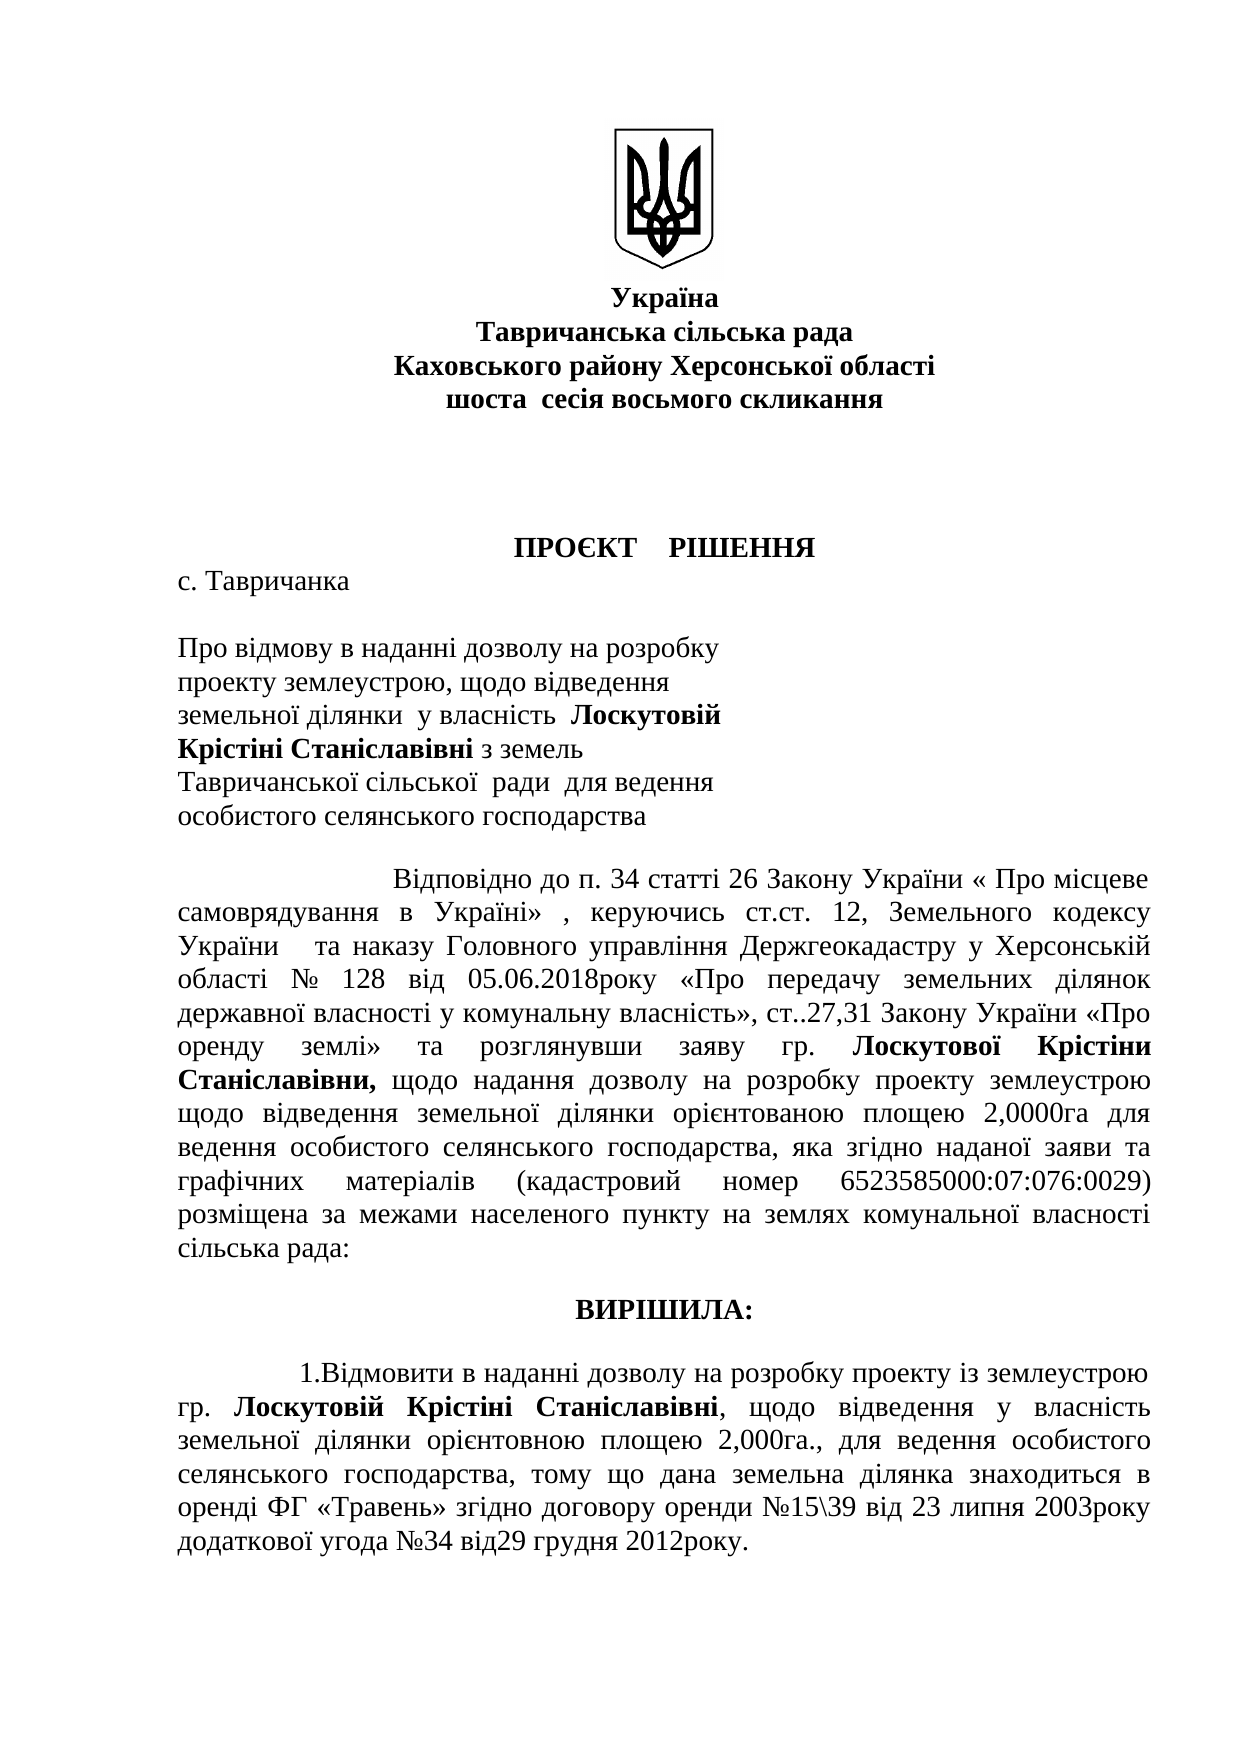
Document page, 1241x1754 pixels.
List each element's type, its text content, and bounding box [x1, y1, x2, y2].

text Тавричанська сільська рада [177, 314, 1152, 348]
text Каховського району Херсонської області [177, 348, 1152, 381]
text ПРОЄКТ РІШЕННЯ [177, 530, 1152, 563]
text земельної ділянки у власність Лоскутовій Крістіні Станіславівні з земель [177, 697, 1152, 764]
picture [604, 118, 725, 281]
text Тавричанської сільської ради для ведення [177, 764, 1152, 798]
text особистого селянського господарства [177, 798, 1152, 832]
text с. Тавричанка [177, 563, 1152, 597]
text 1.Відмовити в наданні дозволу на розробку проекту із землеустрою гр. Лоскутовій Крістіні Станіславівні, щодо відведення у власність земельної ділянки орієнтовною площею 2,000га., для ведення особистого селянського господарства, тому що дана земельна ділянка знаходиться в оренді ФГ «Травень» згідно договору оренди №15\39 від 23 липня 2003року додаткової угода №34 від29 грудня 2012року. [177, 1355, 1152, 1556]
text Про відмову в наданні дозволу на розробку [177, 630, 1152, 664]
text Україна [177, 281, 1152, 314]
text Відповідно до п. 34 статті 26 Закону України « Про місцеве самоврядування в Україні» , керуючись ст.ст. 12, Земельного кодексу України та наказу Головного управління Держгеокадастру у Херсонській області № 128 від 05.06.2018року «Про передачу земельних ділянок державної власності у комунальну власність», ст..27,31 Закону України «Про оренду землі» та розглянувши заяву гр. Лоскутової Крістіни Станіславівни, щодо надання дозволу на розробку проекту землеустрою щодо відведення земельної ділянки орієнтованою площею 2,0000га для ведення особистого селянського господарства, яка згідно наданої заяви та графічних матеріалів (кадастровий номер 6523585000:07:076:0029) розміщена за межами населеного пункту на землях комунальної власності сільська рада: [177, 861, 1152, 1263]
text проекту землеустрою, щодо відведення [177, 664, 1152, 697]
text шоста сесія восьмого скликання [177, 381, 1152, 415]
text ВИРІШИЛА: [177, 1292, 1152, 1326]
